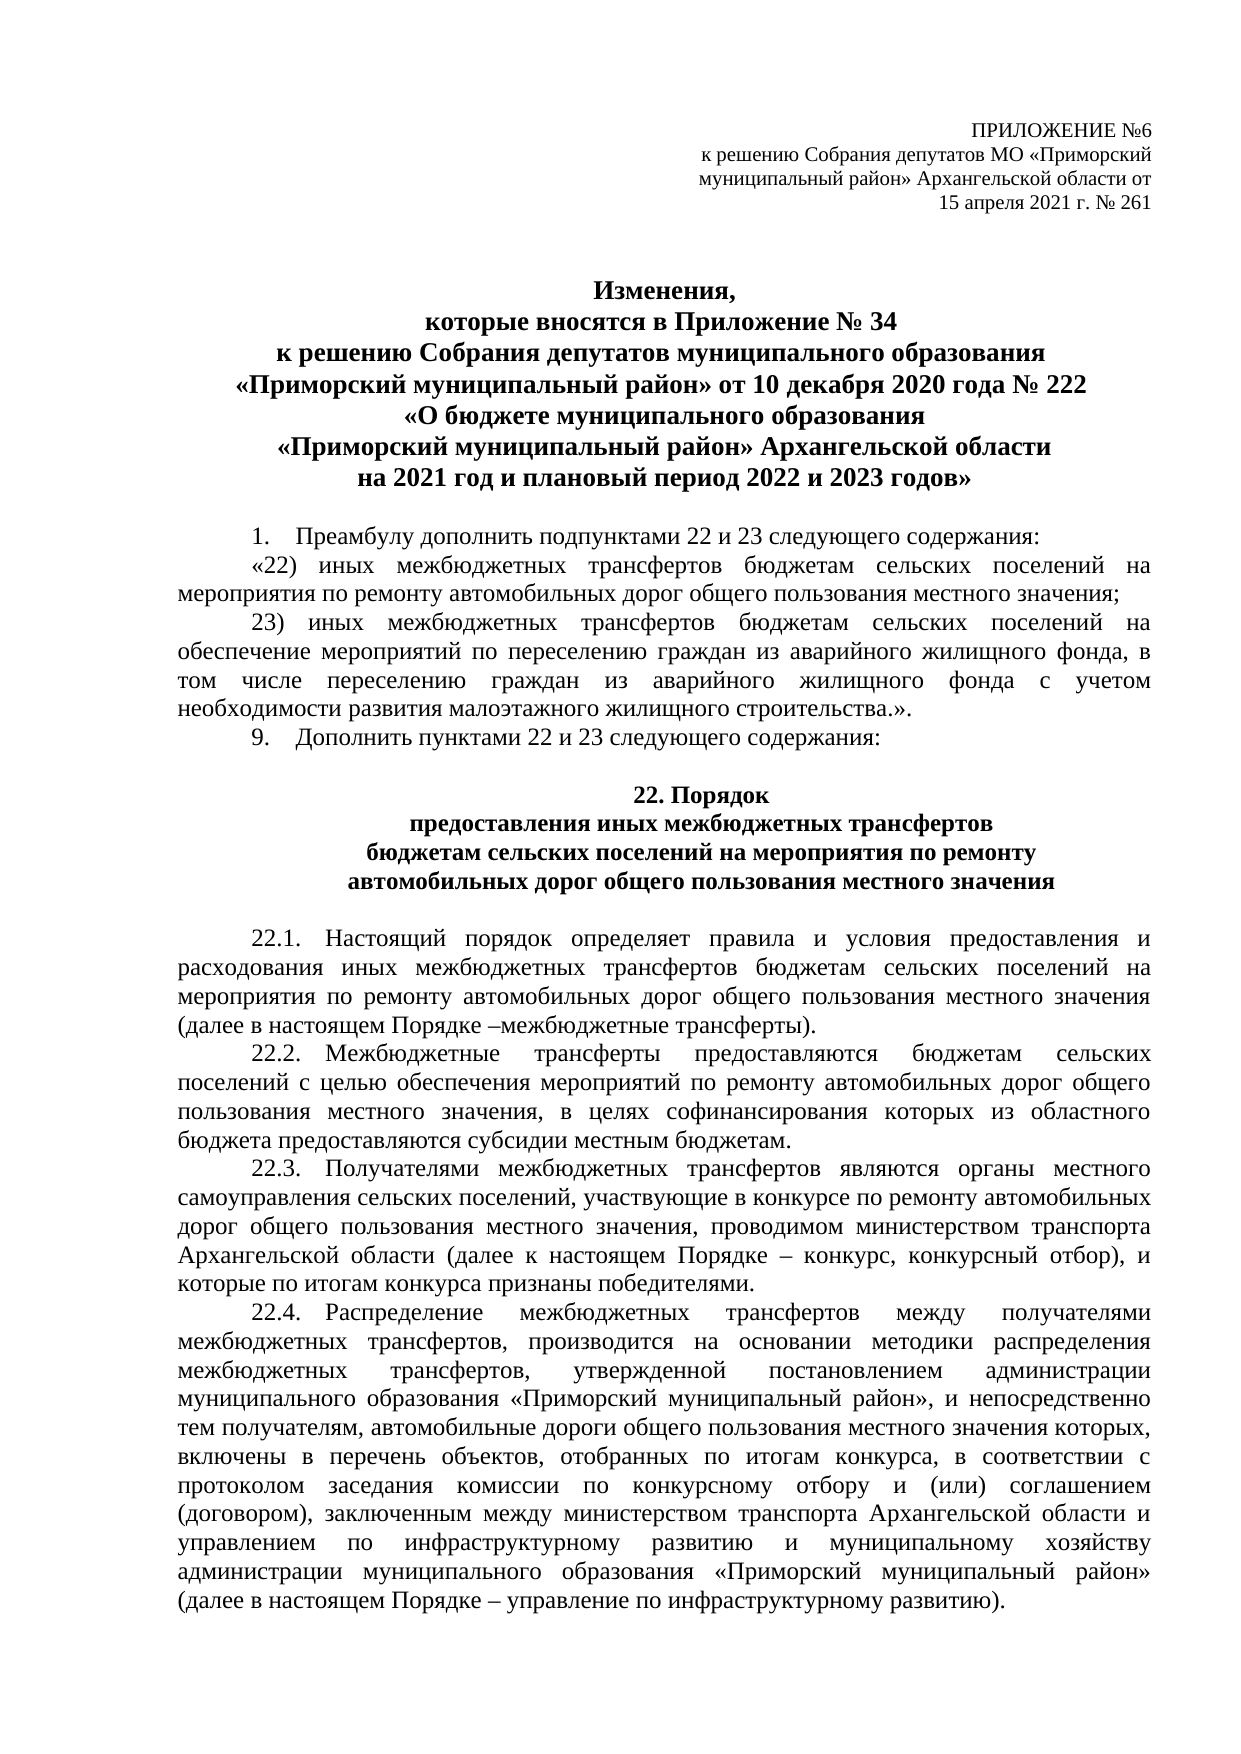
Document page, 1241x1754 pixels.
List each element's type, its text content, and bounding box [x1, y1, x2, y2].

title «22) иных межбюджетных трансфертов бюджетам сельских поселений на мероприятия по ремонту автомобильных дорог общего пользования местного значения; [177, 550, 1152, 607]
title «Приморский муниципальный район» Архангельской области [177, 430, 1152, 461]
title бюджетам сельских поселений на мероприятия по ремонту [177, 837, 1152, 866]
title 22.3. Получателями межбюджетных трансфертов являются органы местного самоуправления сельских поселений, участвующие в конкурсе по ремонту автомобильных дорог общего пользования местного значения, проводимом министерством транспорта Архангельской области (далее к настоящем Порядке – конкурс, конкурсный отбор), и которые по итогам конкурса признаны победителями. [177, 1153, 1152, 1297]
title 22.2. Межбюджетные трансферты предоставляются бюджетам сельских поселений с целью обеспечения мероприятий по ремонту автомобильных дорог общего пользования местного значения, в целях софинансирования которых из областного бюджета предоставляются субсидии местным бюджетам. [177, 1038, 1152, 1153]
text Изменения, [177, 274, 1152, 305]
text ПРИЛОЖЕНИЕ №6 [679, 118, 1152, 142]
title 23) иных межбюджетных трансфертов бюджетам сельских поселений на обеспечение мероприятий по переселению граждан из аварийного жилищного фонда, в том числе переселению граждан из аварийного жилищного фонда с учетом необходимости развития малоэтажного жилищного строительства.». [177, 607, 1152, 722]
title предоставления иных межбюджетных трансфертов [177, 808, 1152, 837]
title автомобильных дорог общего пользования местного значения [177, 866, 1152, 895]
title 1. Преамбулу дополнить подпунктами 22 и 23 следующего содержания: [177, 521, 1152, 550]
text к решению Собрания депутатов МО «Приморский муниципальный район» Архангельской области от 15 апреля 2021 г. № 261 [679, 142, 1152, 214]
title на 2021 год и плановый период 2022 и 2023 годов» [177, 461, 1152, 492]
title 9. Дополнить пунктами 22 и 23 следующего содержания: [177, 722, 1152, 751]
title 22. Порядок [177, 780, 1152, 808]
title которые вносятся в Приложение № 34 к решению Собрания депутатов муниципального образования «Приморский муниципальный район» от 10 декабря 2020 года № 222 «О бюджете муниципального образования [177, 305, 1152, 430]
title 22.1. Настоящий порядок определяет правила и условия предоставления и расходования иных межбюджетных трансфертов бюджетам сельских поселений на мероприятия по ремонту автомобильных дорог общего пользования местного значения (далее в настоящем Порядке –межбюджетные трансферты). [177, 923, 1152, 1038]
title 22.4. Распределение межбюджетных трансфертов между получателями межбюджетных трансфертов, производится на основании методики распределения межбюджетных трансфертов, утвержденной постановлением администрации муниципального образования «Приморский муниципальный район», и непосредственно тем получателям, автомобильные дороги общего пользования местного значения которых, включены в перечень объектов, отобранных по итогам конкурса, в соответствии с протоколом заседания комиссии по конкурсному отбору и (или) соглашением (договором), заключенным между министерством транспорта Архангельской области и управлением по инфраструктурному развитию и муниципальному хозяйству администрации муниципального образования «Приморский муниципальный район» (далее в настоящем Порядке – управление по инфраструктурному развитию). [177, 1297, 1152, 1613]
